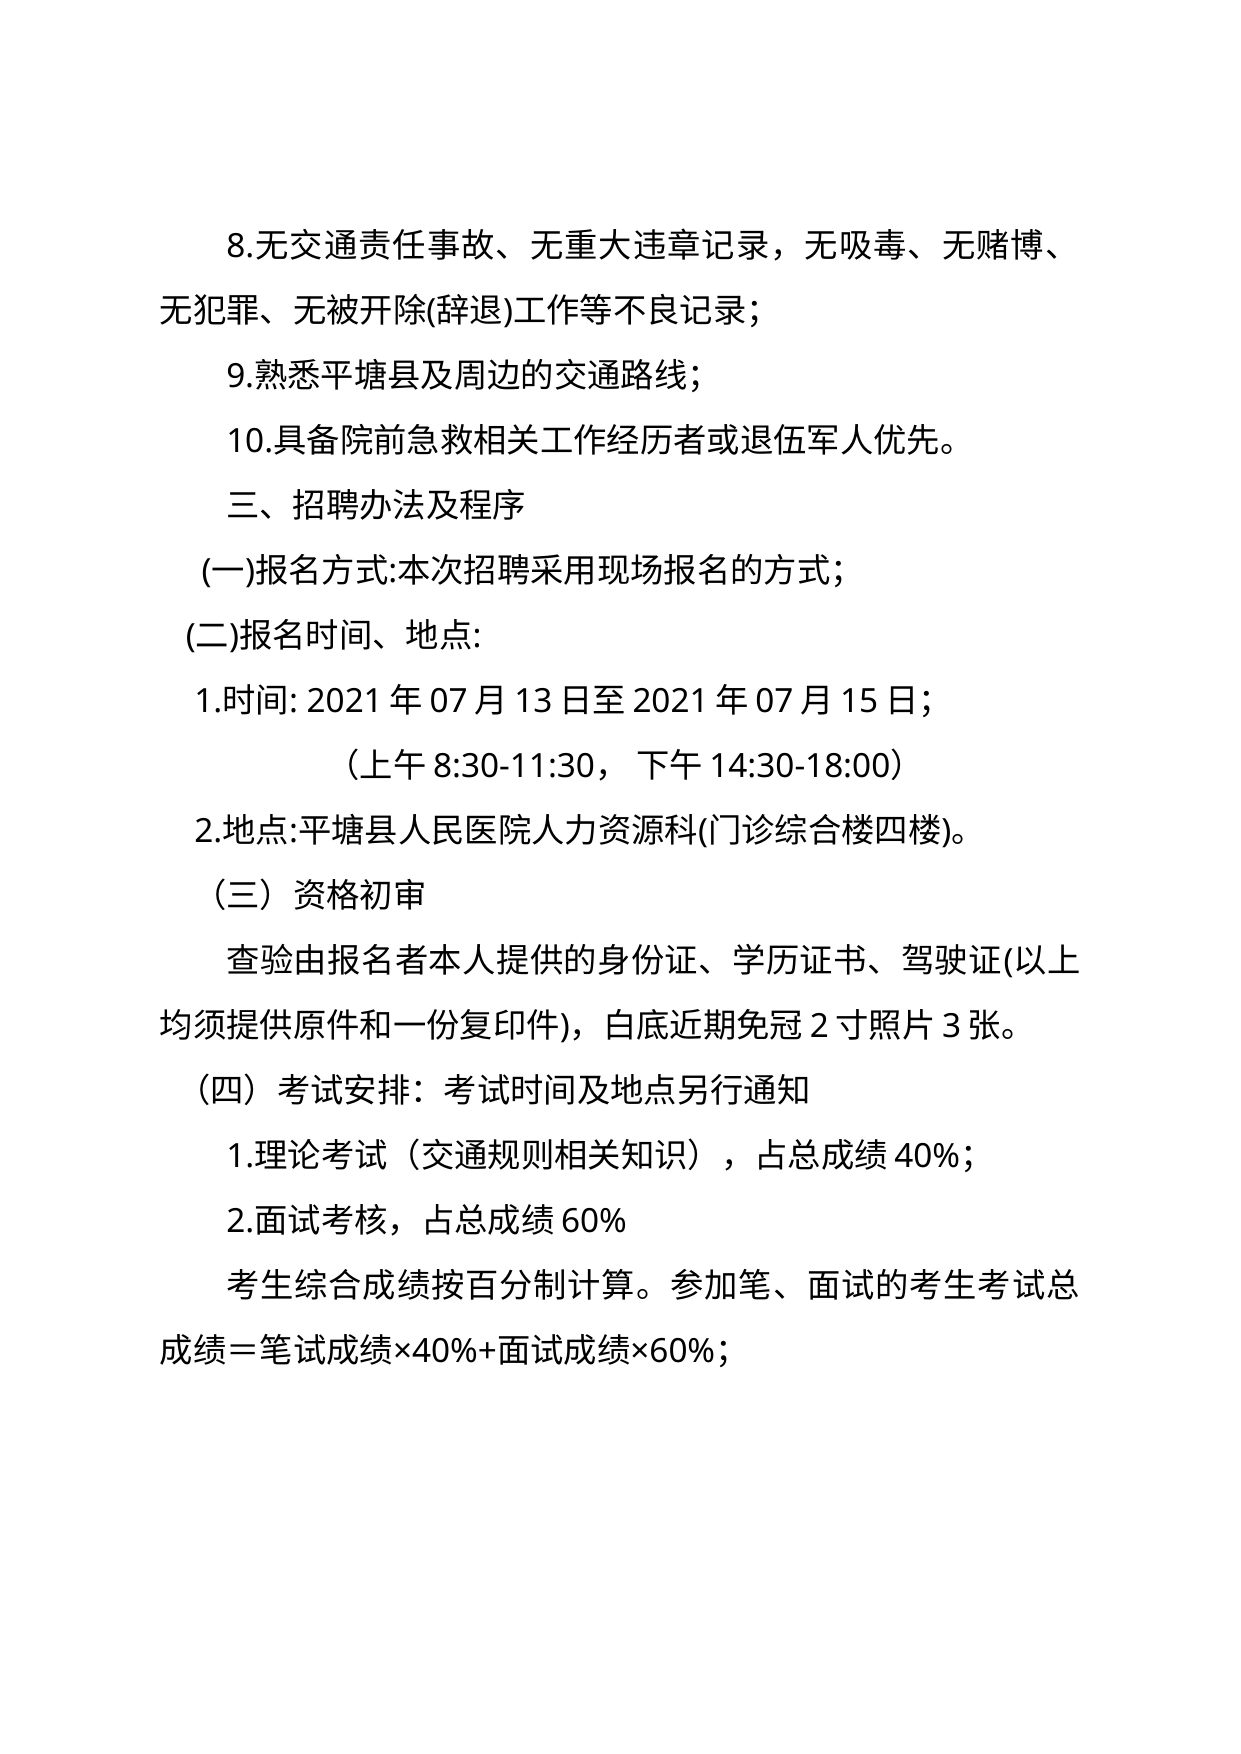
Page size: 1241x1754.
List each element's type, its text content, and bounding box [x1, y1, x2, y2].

list 查验由报名者本人提供的身份证、学历证书、驾驶证(以上均须提供原件和一份复印件)，白底近期免冠2寸照片3张。 [159, 926, 1081, 1056]
list 8.无交通责任事故、无重大违章记录，无吸毒、无赌博、无犯罪、无被开除(辞退)工作等不良记录； [159, 211, 1081, 341]
list (一)报名方式:本次招聘采用现场报名的方式； (二)报名时间、地点: 1.时间: 2021年07月13日至2021年07月15日； [159, 536, 1081, 731]
list （三）资格初审 [159, 861, 1081, 926]
list 三、招聘办法及程序 [226, 471, 1081, 536]
list 9.熟悉平塘县及周边的交通路线； 10.具备院前急救相关工作经历者或退伍军人优先。 [226, 341, 1081, 471]
list 考生综合成绩按百分制计算。参加笔、面试的考生考试总成绩＝笔试成绩×40%+面试成绩×60%； [159, 1251, 1081, 1381]
list 1.理论考试（交通规则相关知识），占总成绩40%； [159, 1121, 1081, 1186]
list 2.地点:平塘县人民医院人力资源科(门诊综合楼四楼)。 [159, 796, 1081, 861]
list （上午8:30-11:30， 下午14:30-18:00） [159, 731, 1081, 796]
list 2.面试考核，占总成绩60% [159, 1186, 1081, 1251]
list （四）考试安排：考试时间及地点另行通知 [159, 1056, 1081, 1121]
